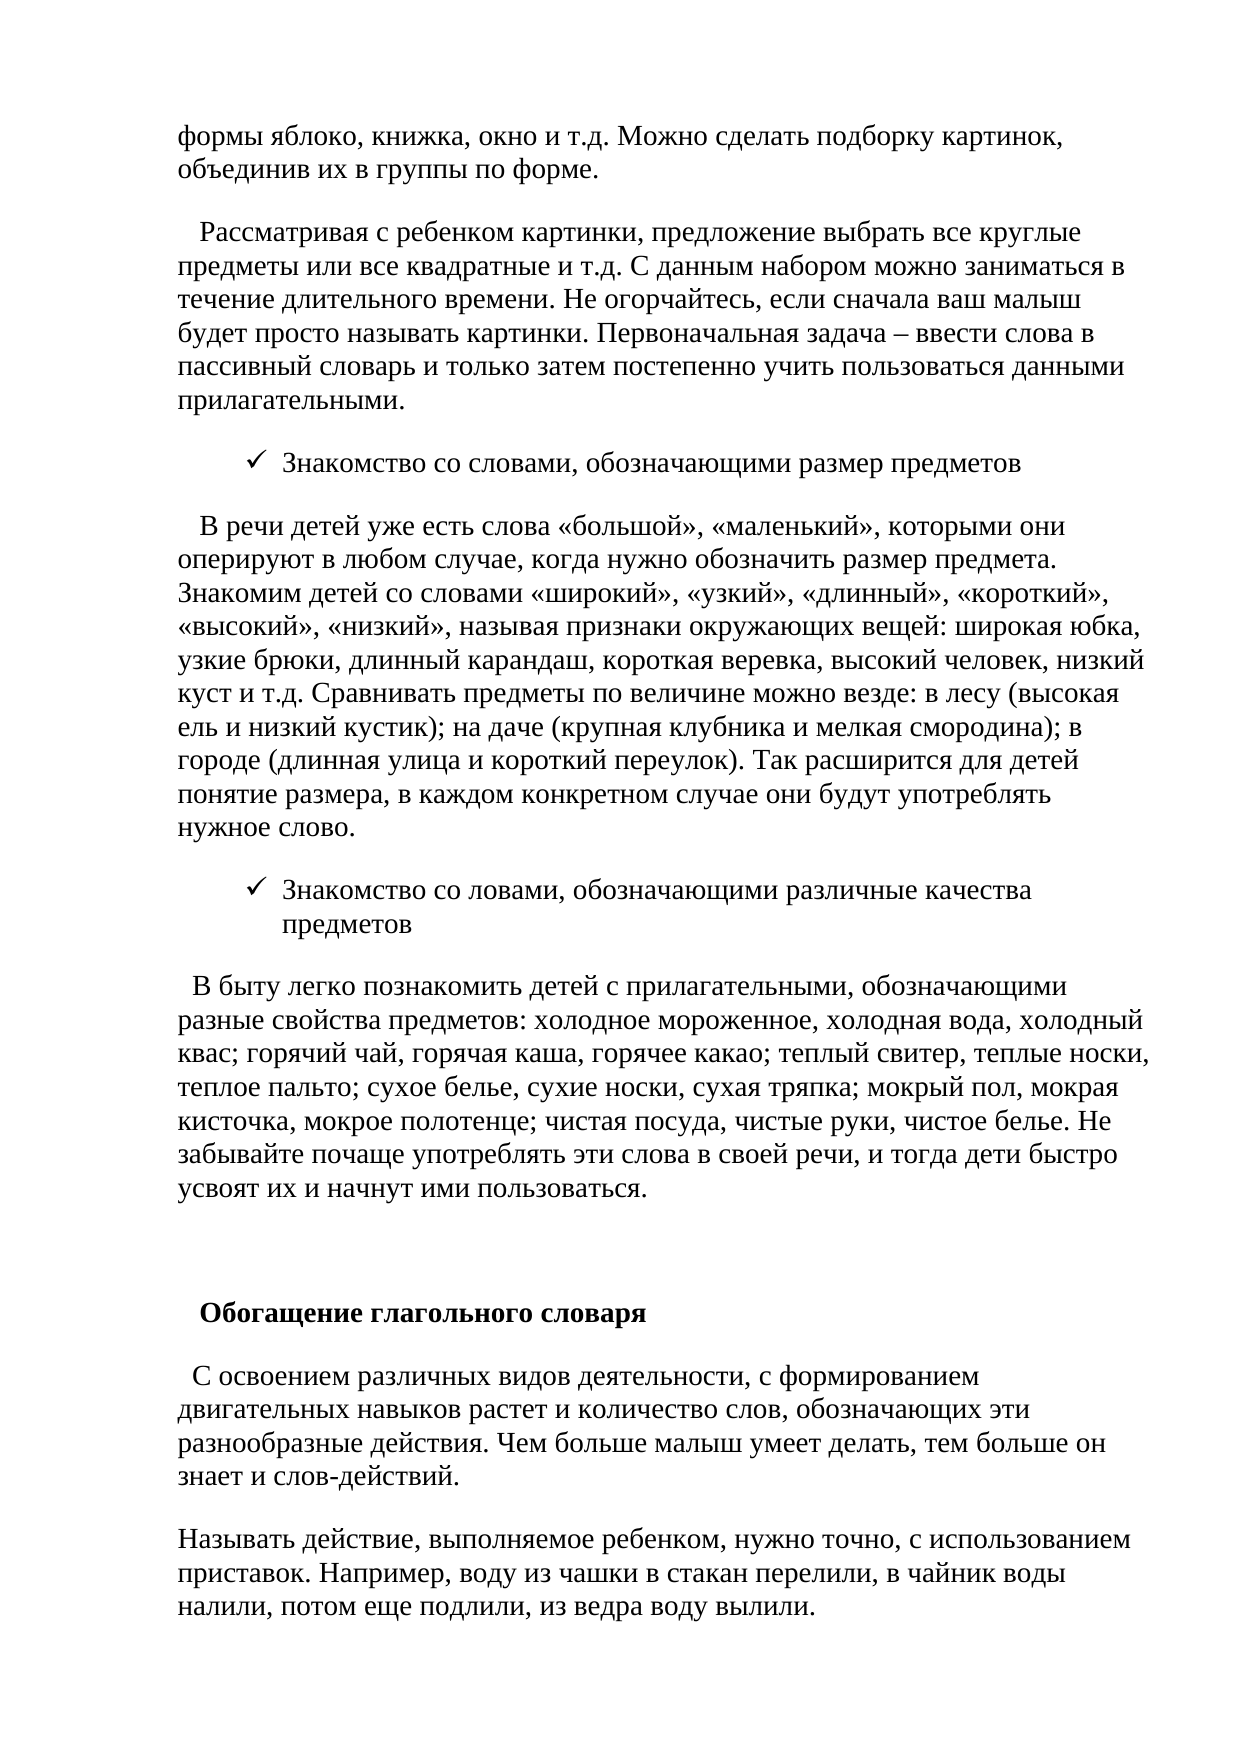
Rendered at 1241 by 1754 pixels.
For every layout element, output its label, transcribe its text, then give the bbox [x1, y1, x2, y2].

text Рассматривая с ребенком картинки, предложение выбрать все круглые предметы или все квадратные и т.д. С данным набором можно заниматься в течение длительного времени. Не огорчайтесь, если сначала ваш малыш будет просто называть картинки. Первоначальная задача – ввести слова в пассивный словарь и только затем постепенно учить пользоваться данными прилагательными. [177, 214, 1152, 416]
text В речи детей уже есть слова «большой», «маленький», которыми они оперируют в любом случае, когда нужно обозначить размер предмета. Знакомим детей со словами «широкий», «узкий», «длинный», «короткий», «высокий», «низкий», называя признаки окружающих вещей: широкая юбка, узкие брюки, длинный карандаш, короткая веревка, высокий человек, низкий куст и т.д. Сравнивать предметы по величине можно везде: в лесу (высокая ель и низкий кустик); на даче (крупная клубника и мелкая смородина); в городе (длинная улица и короткий переулок). Так расширится для детей понятие размера, в каждом конкретном случае они будут употреблять нужное слово. [177, 508, 1152, 843]
text С освоением различных видов деятельности, с формированием двигательных навыков растет и количество слов, обозначающих эти разнообразные действия. Чем больше малыш умеет делать, тем больше он знает и слов-действий. [177, 1358, 1152, 1492]
text Обогащение глагольного словаря [177, 1295, 1152, 1329]
text В быту легко познакомить детей с прилагательными, обозначающими разные свойства предметов: холодное мороженное, холодная вода, холодный квас; горячий чай, горячая каша, горячее какао; теплый свитер, теплые носки, теплое пальто; сухое белье, сухие носки, сухая тряпка; мокрый пол, мокрая кисточка, мокрое полотенце; чистая посуда, чистые руки, чистое белье. Не забывайте почаще употреблять эти слова в своей речи, и тогда дети быстро усвоят их и начнут ими пользоваться. [177, 968, 1152, 1203]
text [177, 118, 1152, 185]
list Знакомство со ловами, обозначающими различные качества предметов [244, 872, 1152, 939]
list Знакомство со словами, обозначающими размер предметов [244, 445, 1152, 478]
text Называть действие, выполняемое ребенком, нужно точно, с использованием приставок. Например, воду из чашки в стакан перелили, в чайник воды налили, потом еще подлили, из ведра воду вылили. [177, 1521, 1152, 1622]
